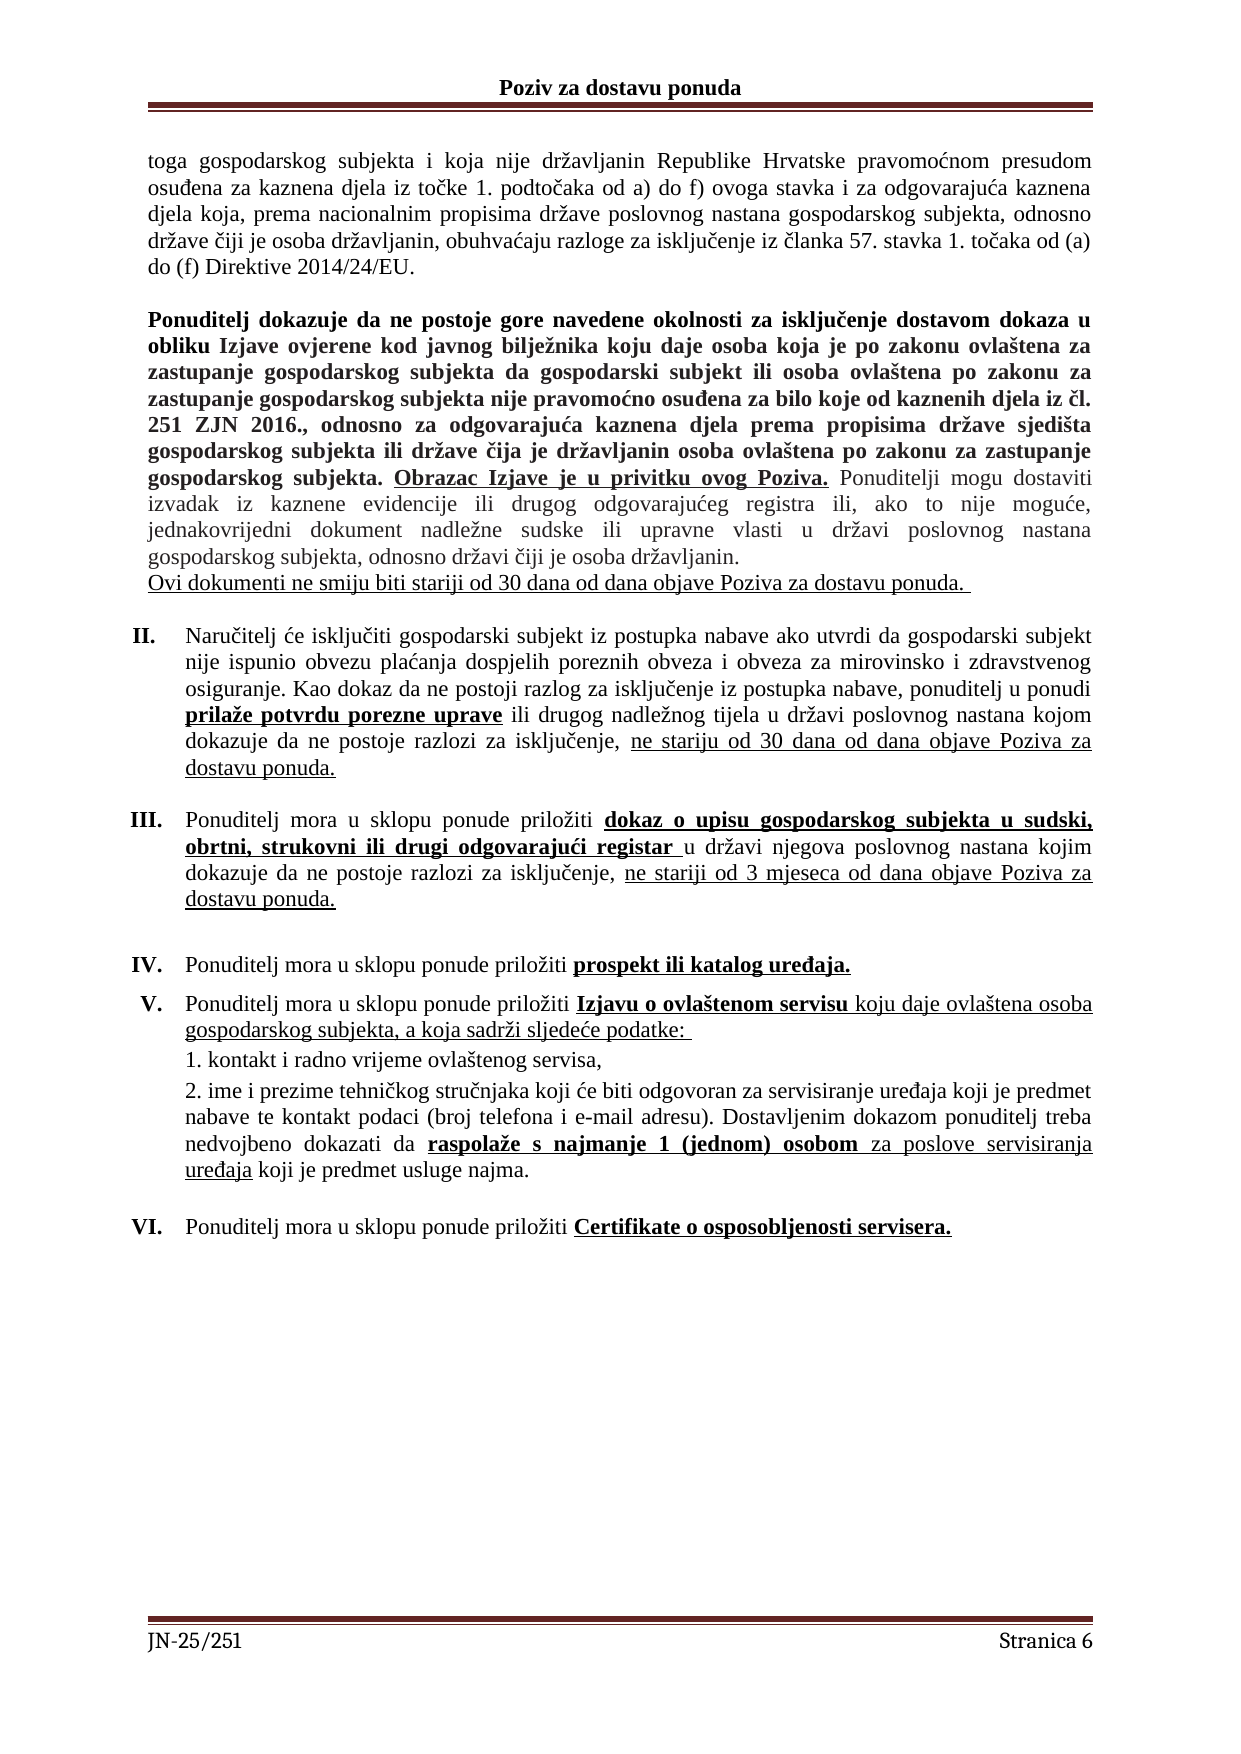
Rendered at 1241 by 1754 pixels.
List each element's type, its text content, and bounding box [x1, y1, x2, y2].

list Naručitelj će isključiti gospodarski subjekt iz postupka nabave ako utvrdi da gospodarski subjekt nije ispunio obvezu plaćanja dospjelih poreznih obveza i obveza za mirovinsko i zdravstvenog osiguranje. Kao dokaz da ne postoji razlog za isključenje iz postupka nabave, ponuditelj u ponudi prilaže potvrdu porezne uprave ili drugog nadležnog tijela u državi poslovnog nastana kojom dokazuje da ne postoje razlozi za isključenje, ne stariju od 30 dana od dana objave Poziva za dostavu ponuda. [156, 622, 1093, 780]
list Ponuditelj mora u sklopu ponude priložiti prospekt ili katalog uređaja. [162, 951, 1093, 977]
text 1. kontakt i radno vrijeme ovlaštenog servisa, [185, 1046, 1093, 1073]
text Ponuditelj dokazuje da ne postoje gore navedene okolnosti za isključenje dostavom dokaza u obliku Izjave ovjerene kod javnog bilježnika koju daje osoba koja je po zakonu ovlaštena za zastupanje gospodarskog subjekta da gospodarski subjekt ili osoba ovlaštena po zakonu za zastupanje gospodarskog subjekta nije pravomoćno osuđena za bilo koje od kaznenih djela iz čl. 251 ZJN 2016., odnosno za odgovarajuća kaznena djela prema propisima države sjedišta gospodarskog subjekta ili države čija je državljanin osoba ovlaštena po zakonu za zastupanje gospodarskog subjekta. Obrazac Izjave je u privitku ovog Poziva. Ponuditelji mogu dostaviti izvadak iz kaznene evidencije ili drugog odgovarajućeg registra ili, ako to nije moguće, jednakovrijedni dokument nadležne sudske ili upravne vlasti u državi poslovnog nastana gospodarskog subjekta, odnosno državi čiji je osoba državljanin. [148, 306, 1093, 569]
text Ovi dokumenti ne smiju biti stariji od 30 dana od dana objave Poziva za dostavu ponuda. [148, 569, 1093, 596]
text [148, 148, 1093, 279]
list Ponuditelj mora u sklopu ponude priložiti Izjavu o ovlaštenom servisu koju daje ovlaštena osoba gospodarskog subjekta, a koja sadrži sljedeće podatke: [162, 989, 1093, 1042]
list Ponuditelj mora u sklopu ponude priložiti dokaz o upisu gospodarskog subjekta u sudski, obrtni, strukovni ili drugi odgovarajući registar u državi njegova poslovnog nastana kojim dokazuje da ne postoje razlozi za isključenje, ne stariji od 3 mjeseca od dana objave Poziva za dostavu ponuda. [162, 806, 1093, 912]
text 2. ime i prezime tehničkog stručnjaka koji će biti odgovoran za servisiranje uređaja koji je predmet nabave te kontakt podaci (broj telefona i e-mail adresu). Dostavljenim dokazom ponuditelj treba nedvojbeno dokazati da raspolaže s najmanje 1 (jednom) osobom za poslove servisiranja uređaja koji je predmet usluge najma. [185, 1077, 1093, 1182]
list Ponuditelj mora u sklopu ponude priložiti Certifikate o osposobljenosti servisera. [162, 1213, 1093, 1239]
